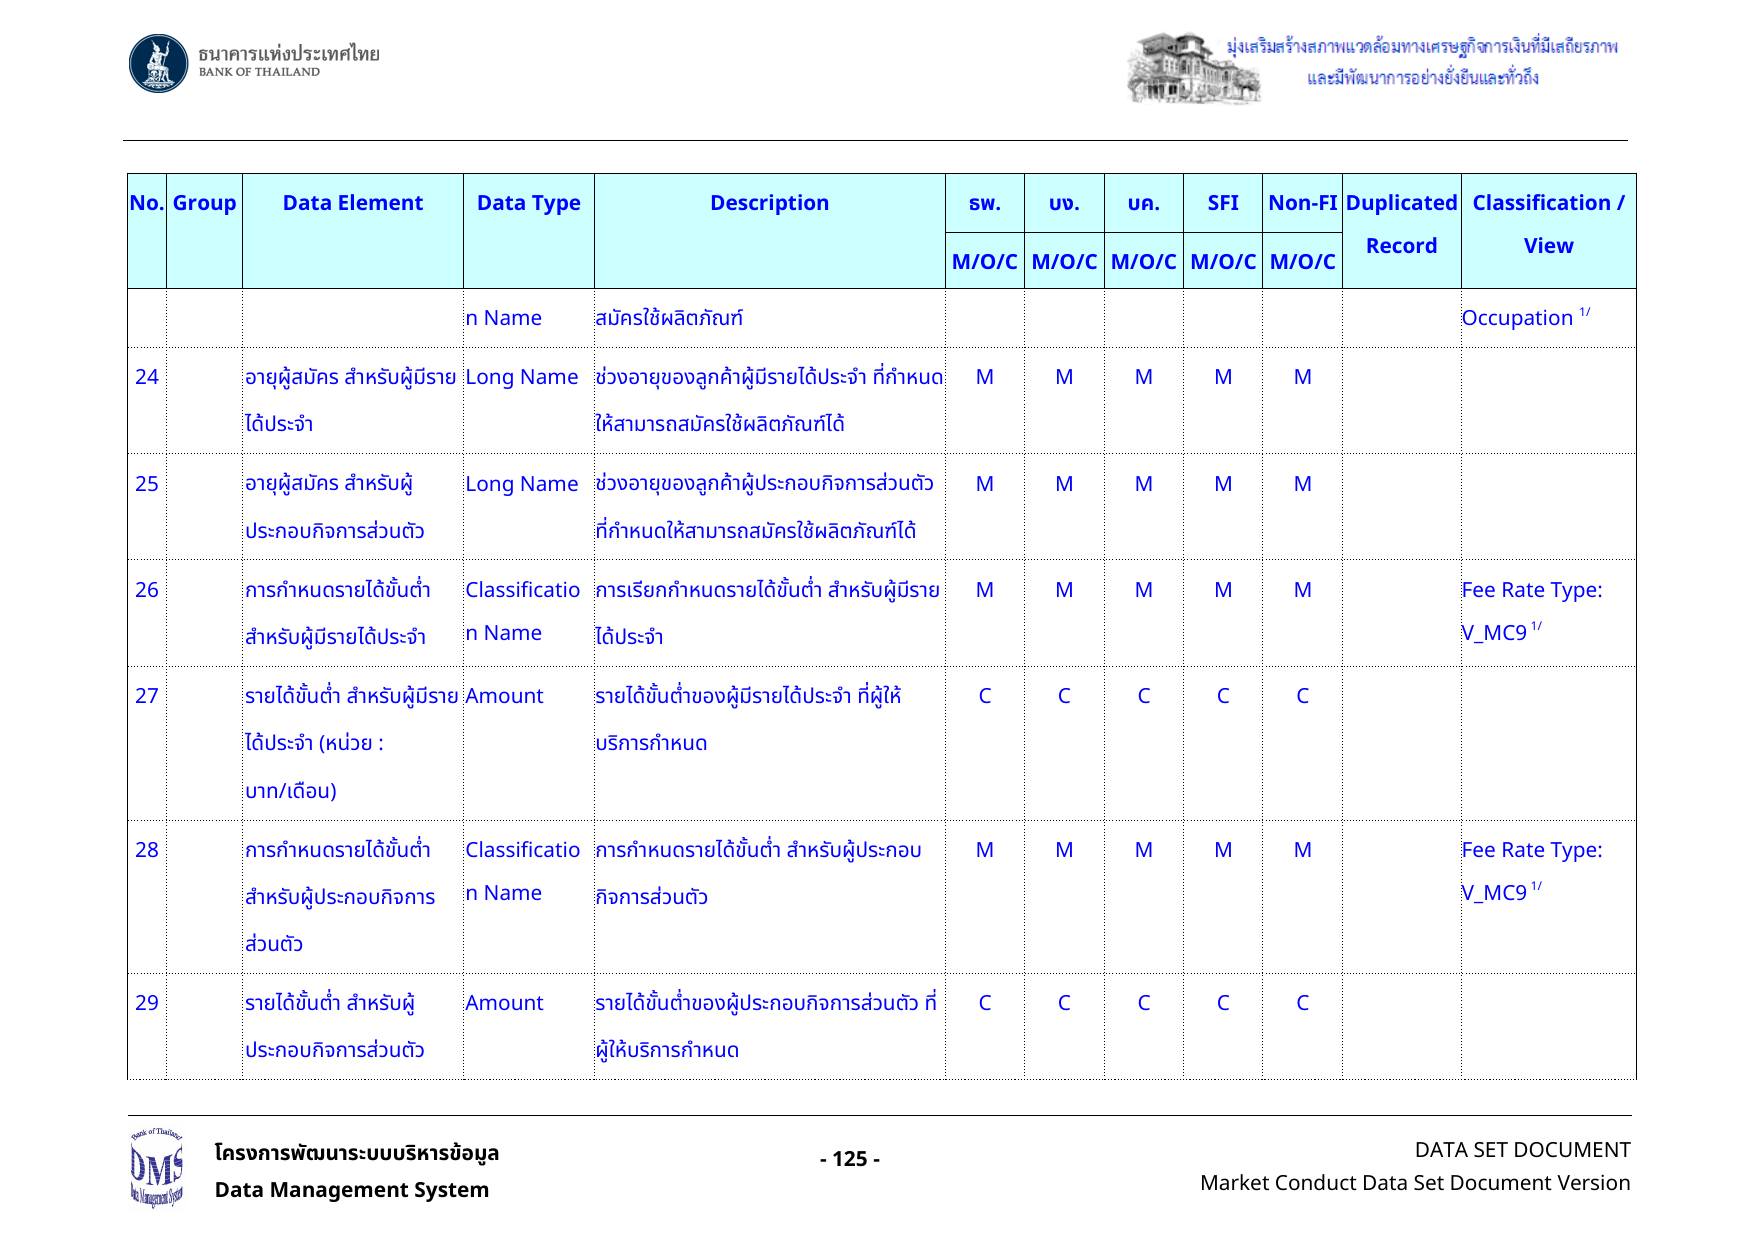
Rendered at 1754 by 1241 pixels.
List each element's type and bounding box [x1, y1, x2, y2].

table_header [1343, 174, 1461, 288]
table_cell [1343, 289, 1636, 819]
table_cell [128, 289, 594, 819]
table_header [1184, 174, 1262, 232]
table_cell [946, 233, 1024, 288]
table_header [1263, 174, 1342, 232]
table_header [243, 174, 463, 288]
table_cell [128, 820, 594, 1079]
picture [127, 1123, 187, 1212]
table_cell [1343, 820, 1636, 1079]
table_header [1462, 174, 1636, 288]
picture [118, 24, 391, 103]
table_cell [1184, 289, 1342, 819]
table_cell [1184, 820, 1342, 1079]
picture [1126, 28, 1622, 108]
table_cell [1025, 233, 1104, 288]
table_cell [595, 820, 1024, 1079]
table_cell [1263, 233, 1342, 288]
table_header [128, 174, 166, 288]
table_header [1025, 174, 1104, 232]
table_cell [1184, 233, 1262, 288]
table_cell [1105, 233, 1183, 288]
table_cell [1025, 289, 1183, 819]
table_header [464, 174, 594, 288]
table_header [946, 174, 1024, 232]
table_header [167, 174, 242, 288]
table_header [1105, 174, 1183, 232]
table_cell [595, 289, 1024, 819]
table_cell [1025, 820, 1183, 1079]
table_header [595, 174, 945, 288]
